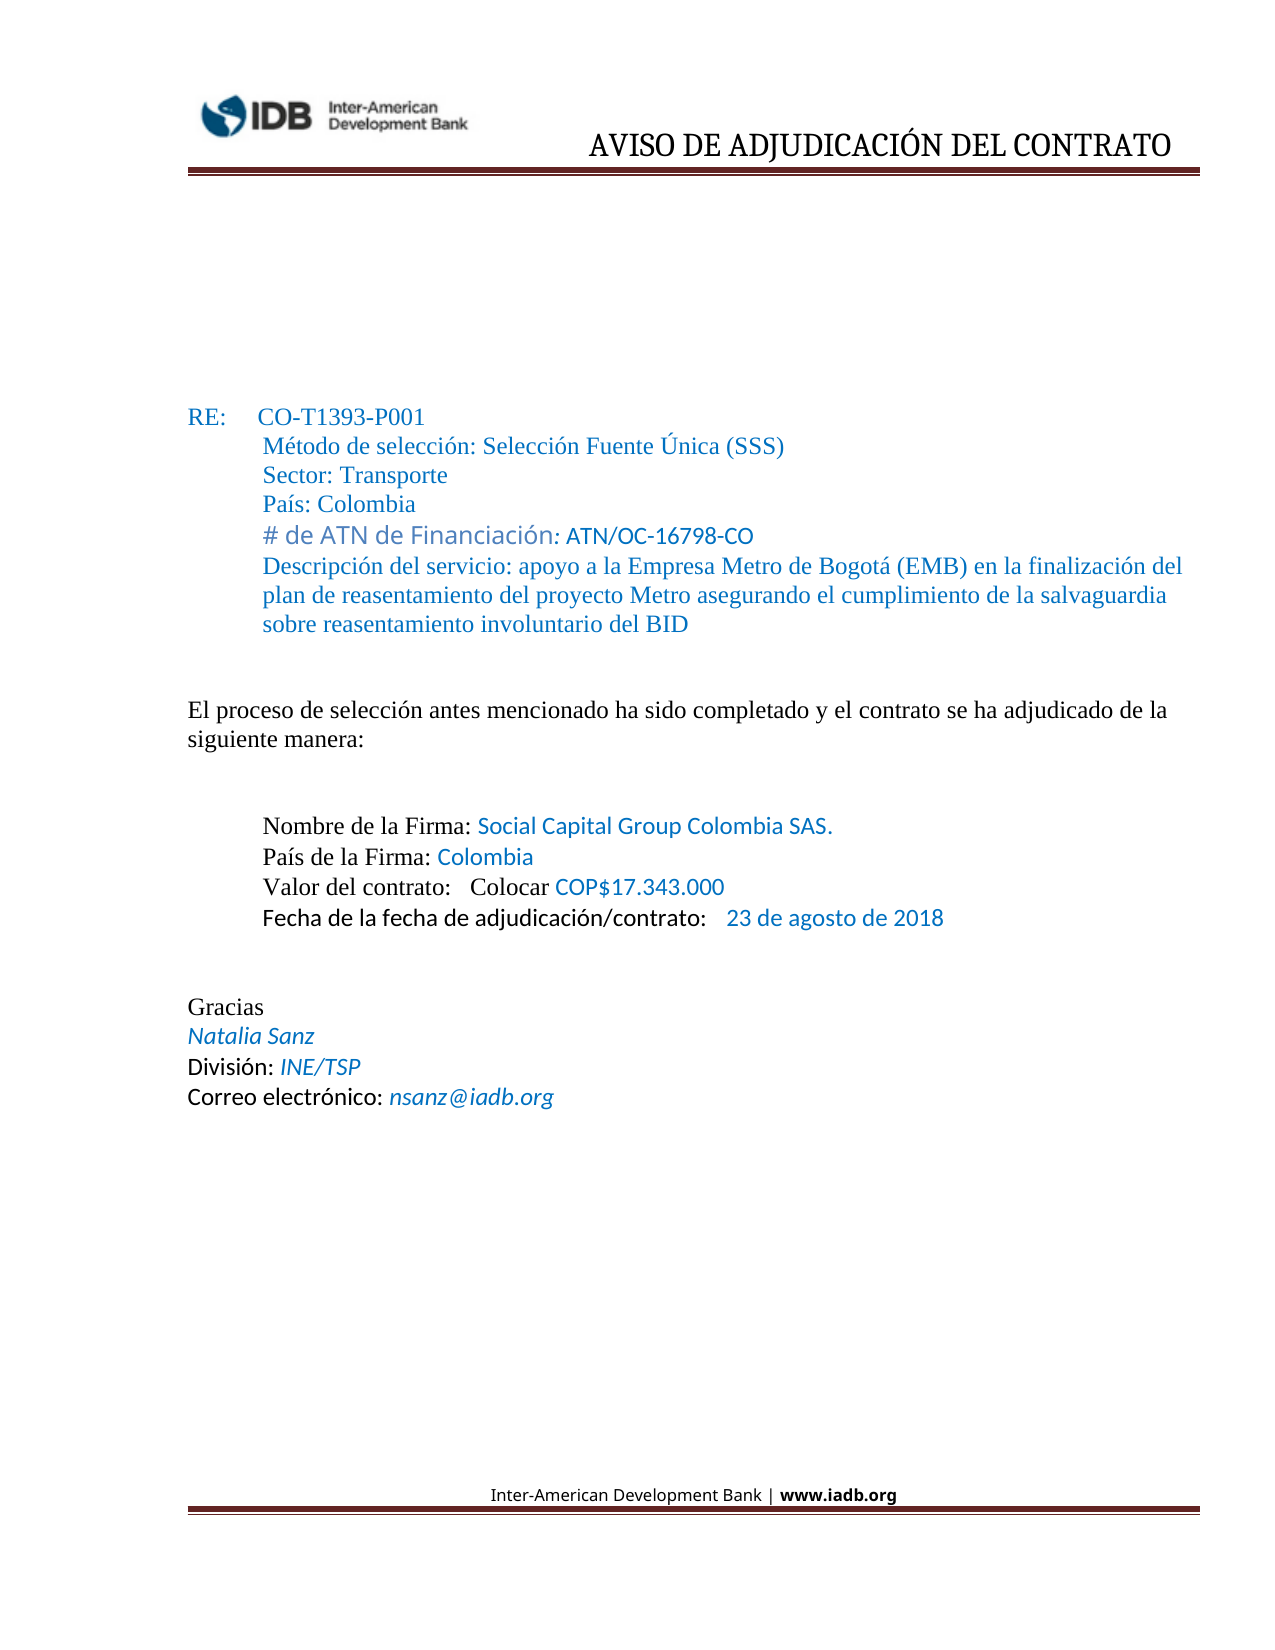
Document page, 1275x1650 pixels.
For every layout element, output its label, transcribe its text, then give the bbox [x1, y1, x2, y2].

text Fecha de la fecha de adjudicación/contrato: 23 de agosto de 2018 [262, 902, 1200, 932]
text Valor del contrato: Colocar COP$17.343.000 [262, 871, 1200, 902]
text Nombre de la Firma: Social Capital Group Colombia SAS. [262, 810, 1200, 841]
text Natalia Sanz [187, 1020, 1200, 1051]
text Sector: Transporte [187, 460, 1200, 489]
text # de ATN de Financiación: ATN/OC-16798-CO [262, 517, 1200, 551]
text Gracias [187, 992, 1200, 1020]
text Correo electrónico: nsanz@iadb.org [187, 1081, 1200, 1112]
text RE: CO-T1393-P001 [187, 402, 1200, 431]
text El proceso de selección antes mencionado ha sido completado y el contrato se ha adjudicado de la siguiente manera: [187, 695, 1200, 753]
picture [187, 75, 508, 157]
text País: Colombia [262, 489, 1200, 517]
text Descripción del servicio: apoyo a la Empresa Metro de Bogotá (EMB) en la finalización del plan de reasentamiento del proyecto Metro asegurando el cumplimiento de la salvaguardia sobre reasentamiento involuntario del BID [262, 551, 1200, 638]
text División: INE/TSP [187, 1051, 1200, 1081]
text País de la Firma: Colombia [262, 841, 1200, 871]
text Método de selección: Selección Fuente Única (SSS) [187, 431, 1200, 460]
